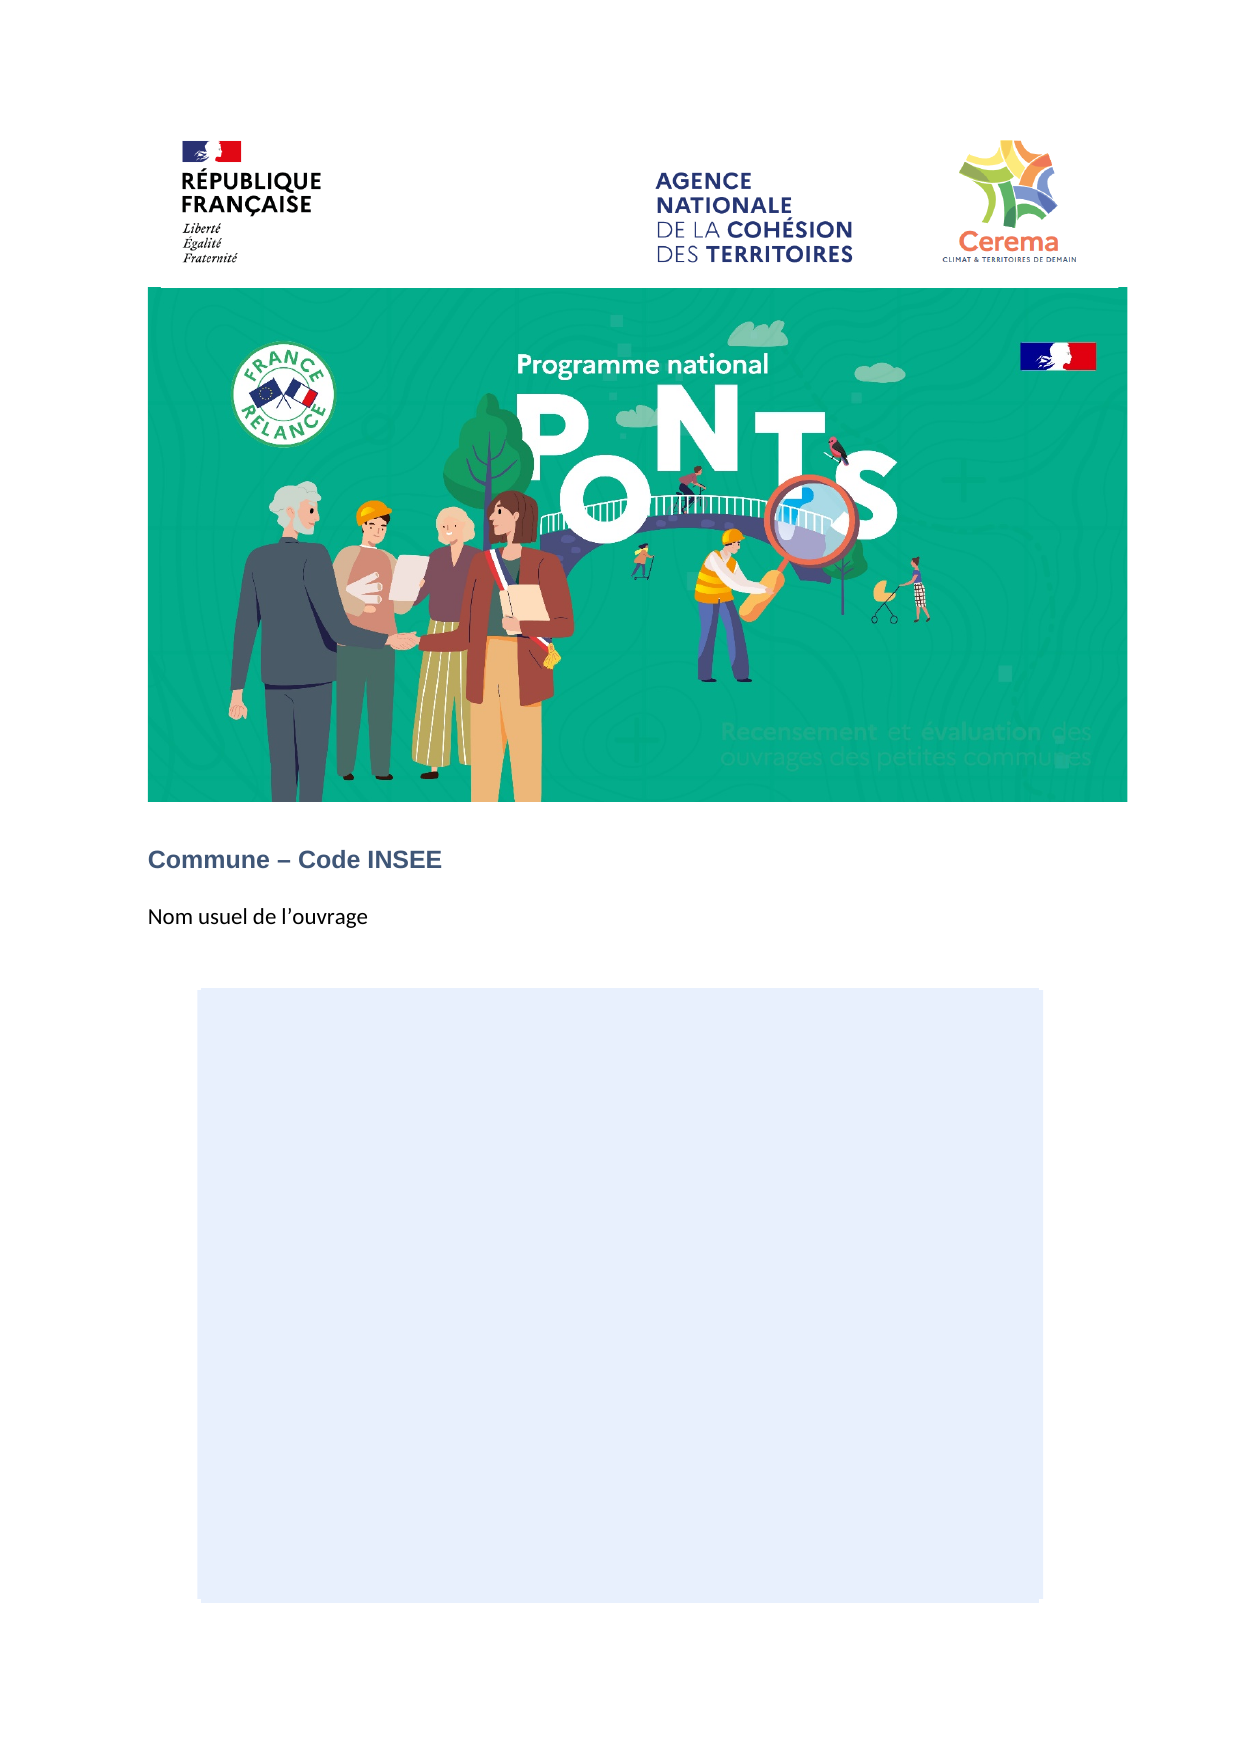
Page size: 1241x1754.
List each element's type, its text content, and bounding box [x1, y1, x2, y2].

text – [148, 845, 1093, 874]
picture [147, 123, 1128, 802]
picture [197, 988, 1044, 1603]
